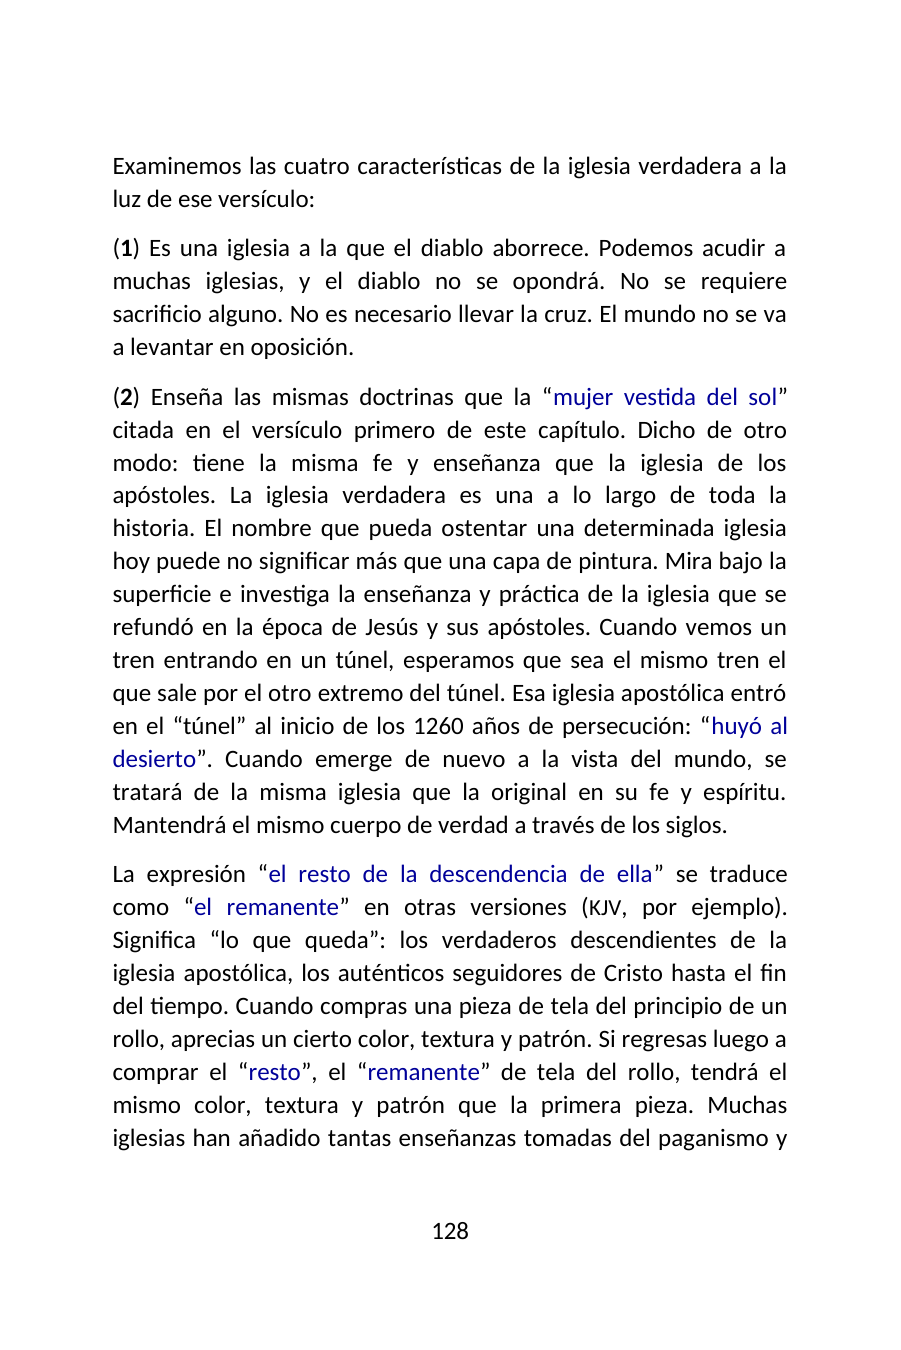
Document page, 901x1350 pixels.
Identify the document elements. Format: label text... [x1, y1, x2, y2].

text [112, 858, 788, 1152]
text (2) Enseña las mismas doctrinas que la “mujer vestida del sol” citada en el versículo primero de este capítulo. Dicho de otro modo: tiene la misma fe y enseñanza que la iglesia de los apóstoles. La iglesia verdadera es una a lo largo de toda la historia. El nombre que pueda ostentar una determinada iglesia hoy puede no significar más que una capa de pintura. Mira bajo la superficie e investiga la enseñanza y práctica de la iglesia que se refundó en la época de Jesús y sus apóstoles. Cuando vemos un tren entrando en un túnel, esperamos que sea el mismo tren el que sale por el otro extremo del túnel. Esa iglesia apostólica entró en el “túnel” al inicio de los 1260 años de persecución: “huyó al desierto”. Cuando emerge de nuevo a la vista del mundo, se tratará de la misma iglesia que la original en su fe y espíritu. Mantendrá el mismo cuerpo de verdad a través de los siglos. [112, 381, 788, 839]
text Examinemos las cuatro características de la iglesia verdadera a la luz de ese versículo: [112, 150, 788, 213]
text (1) Es una iglesia a la que el diablo aborrece. Podemos acudir a muchas iglesias, y el diablo no se opondrá. No se requiere sacrificio alguno. No es necesario llevar la cruz. El mundo no se va a levantar en oposición. [112, 232, 788, 362]
